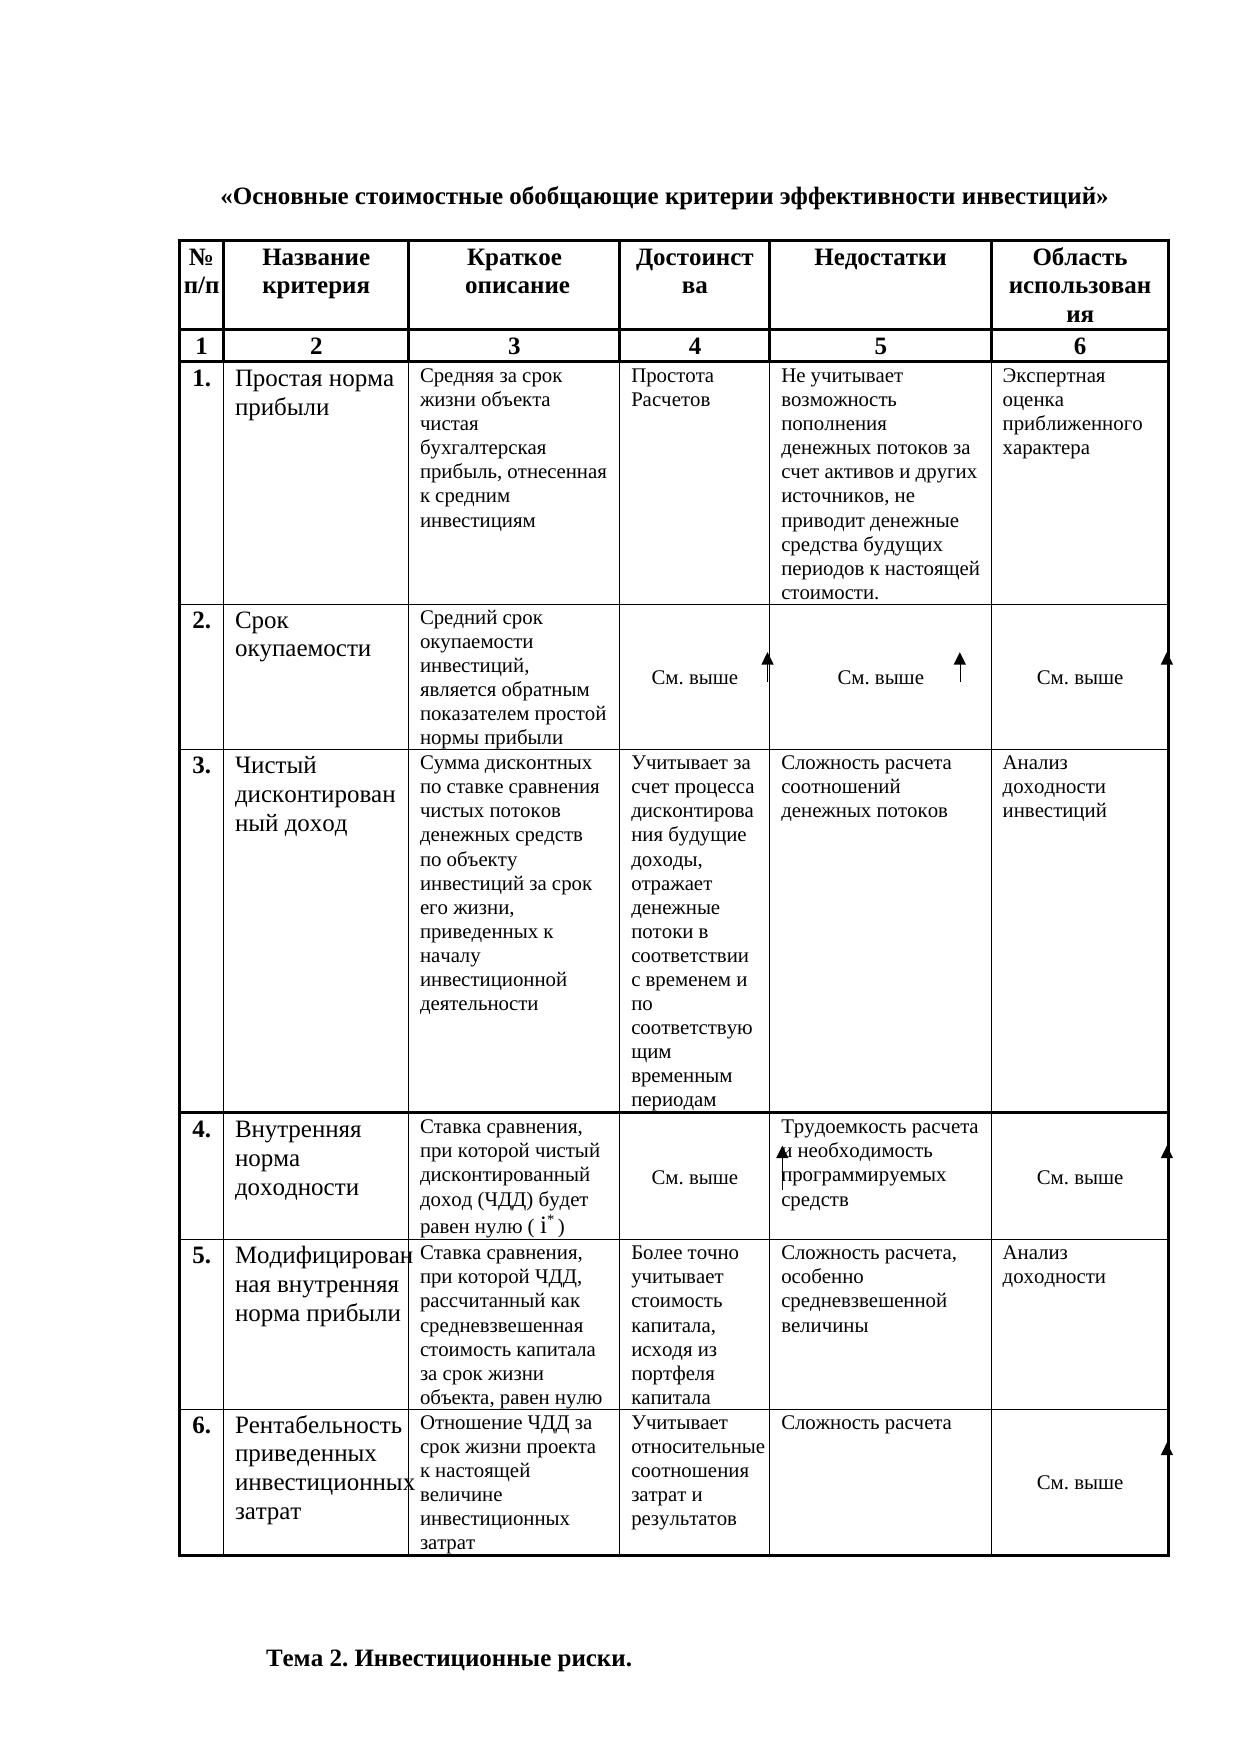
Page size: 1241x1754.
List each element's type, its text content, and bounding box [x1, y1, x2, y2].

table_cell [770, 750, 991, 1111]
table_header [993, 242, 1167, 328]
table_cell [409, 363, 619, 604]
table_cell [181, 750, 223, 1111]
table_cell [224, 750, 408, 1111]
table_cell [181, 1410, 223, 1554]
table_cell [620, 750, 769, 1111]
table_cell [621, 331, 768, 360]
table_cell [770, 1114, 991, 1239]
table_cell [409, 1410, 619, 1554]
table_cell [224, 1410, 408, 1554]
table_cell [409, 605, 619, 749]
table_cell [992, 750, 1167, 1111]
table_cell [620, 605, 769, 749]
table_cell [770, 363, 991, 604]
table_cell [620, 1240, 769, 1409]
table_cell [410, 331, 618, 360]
text Тема 2. Инвестиционные риски. [177, 1643, 1152, 1672]
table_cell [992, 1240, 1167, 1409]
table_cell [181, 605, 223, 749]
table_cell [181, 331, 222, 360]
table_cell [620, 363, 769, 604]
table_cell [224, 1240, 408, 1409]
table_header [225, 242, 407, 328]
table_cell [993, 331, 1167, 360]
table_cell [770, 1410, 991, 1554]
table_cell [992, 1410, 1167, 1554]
text «Основные стоимостные обобщающие критерии эффективности инвестиций» [177, 181, 1152, 210]
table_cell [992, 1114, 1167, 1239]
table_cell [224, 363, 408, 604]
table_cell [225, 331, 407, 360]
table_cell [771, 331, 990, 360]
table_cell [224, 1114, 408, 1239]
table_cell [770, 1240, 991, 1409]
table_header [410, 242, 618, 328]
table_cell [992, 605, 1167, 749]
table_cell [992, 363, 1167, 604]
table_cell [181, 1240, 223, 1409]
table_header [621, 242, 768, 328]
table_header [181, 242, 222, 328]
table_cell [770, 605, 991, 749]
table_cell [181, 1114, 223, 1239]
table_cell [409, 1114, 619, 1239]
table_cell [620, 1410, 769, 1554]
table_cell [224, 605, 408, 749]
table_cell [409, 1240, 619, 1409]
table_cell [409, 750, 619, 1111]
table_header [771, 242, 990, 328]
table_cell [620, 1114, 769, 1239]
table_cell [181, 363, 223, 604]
